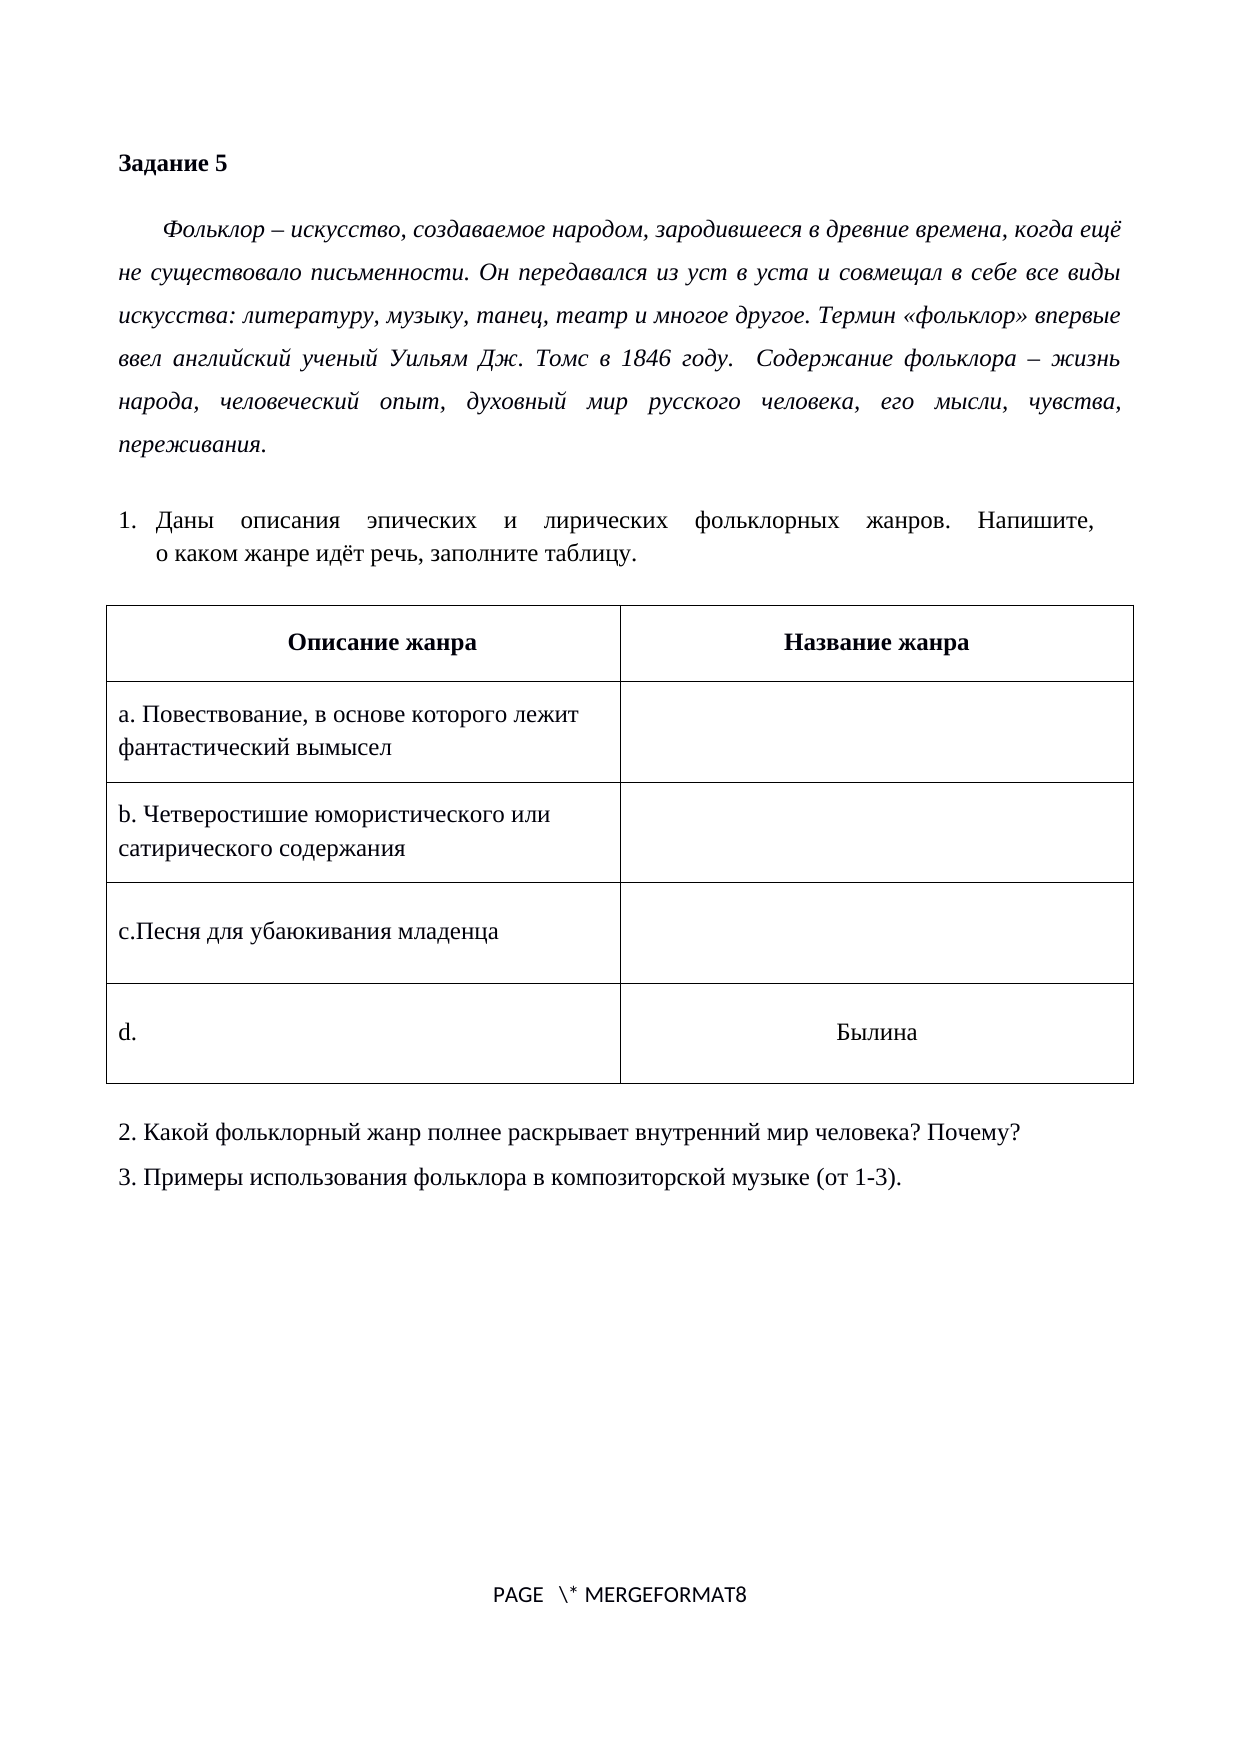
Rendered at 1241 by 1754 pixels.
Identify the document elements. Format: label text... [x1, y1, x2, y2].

text Фольклор – искусство, создаваемое народом, зародившееся в древние времена, когда ещё не существовало письменности. Он передавался из уст в уста и совмещал в себе все виды искусства: литературу, музыку, танец, театр и многое другое. Термин «фольклор» впервые ввел английский ученый Уильям Дж. Томс в 1846 году. Содержание фольклора – жизнь народа, человеческий опыт, духовный мир русского человека, его мысли, чувства, переживания. [118, 214, 1122, 458]
table_cell c.Песня для убаюкивания младенца [107, 883, 620, 982]
table_cell b. Четверостишие юмористического или сатирического содержания [107, 783, 620, 882]
text 2. Какой фольклорный жанр полнее раскрывает внутренний мир человека? Почему? [118, 1117, 1122, 1146]
table_header Название жанра [621, 606, 1133, 681]
table_cell d. [107, 984, 620, 1083]
table_cell Былина [621, 984, 1133, 1083]
table_cell a. Повествование, в основе которого лежит фантастический вымысел [107, 682, 620, 782]
table_cell [621, 783, 1133, 882]
list Даны описания эпических и лирических фольклорных жанров. Напишите, о каком жанре идёт речь, заполните таблицу. [118, 505, 1122, 567]
text 3. Примеры использования фольклора в композиторской музыке (от 1-3). [118, 1162, 1122, 1191]
table_header Описание жанра [107, 606, 620, 681]
table_cell [621, 883, 1133, 982]
text Задание 5 [118, 148, 1122, 176]
table_cell [621, 682, 1133, 782]
